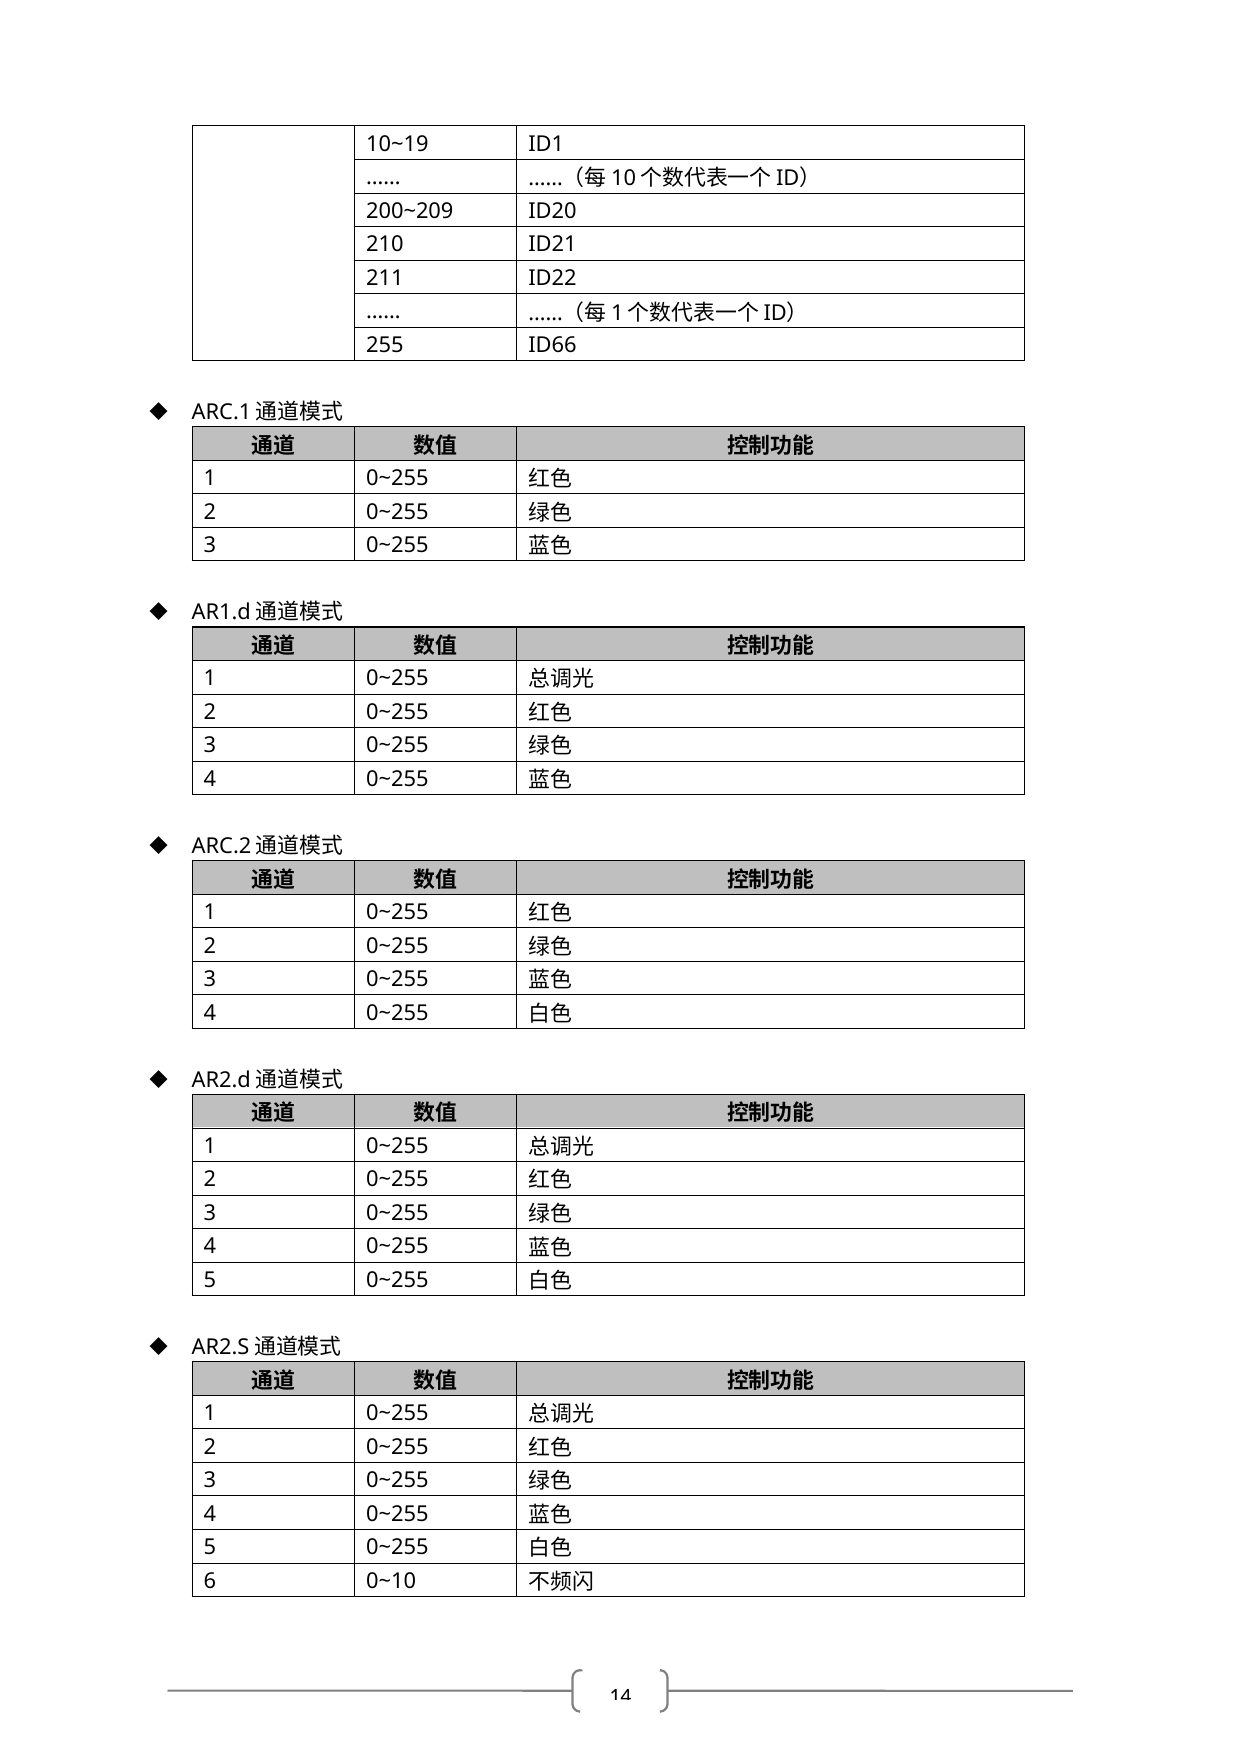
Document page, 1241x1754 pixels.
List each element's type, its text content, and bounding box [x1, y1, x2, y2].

table_header 控制功能 [517, 1362, 1024, 1395]
table_cell 3 [193, 1196, 354, 1228]
table_cell 绿色 [517, 1196, 1024, 1228]
table_cell 绿色 [517, 494, 1024, 527]
table_cell 1 [193, 1396, 354, 1428]
table_cell 0~255 [355, 928, 516, 961]
table_cell 0~255 [355, 1129, 516, 1161]
table_header 通道 [193, 1362, 354, 1395]
table_cell ID21 [517, 227, 1024, 259]
table_cell 11 [193, 126, 354, 360]
table_cell 3 [193, 528, 354, 560]
table_cell 1 [193, 661, 354, 693]
table_header 数值 [355, 1095, 516, 1127]
table_cell 1 [193, 461, 354, 493]
table_cell 2 [193, 928, 354, 961]
table_cell 0~255 [355, 1229, 516, 1262]
table_cell …… [355, 294, 516, 327]
table_cell 200~209 [355, 194, 516, 226]
table_header 数值 [355, 1362, 516, 1395]
table_cell 蓝色 [517, 1229, 1024, 1262]
table_cell 0~255 [355, 494, 516, 527]
table_cell 0~255 [355, 1162, 516, 1194]
table_cell 1 [193, 895, 354, 927]
table_cell 绿色 [517, 1463, 1024, 1495]
table_cell 4 [193, 1229, 354, 1262]
table_cell 0~255 [355, 1463, 516, 1495]
table_cell 0~255 [355, 1530, 516, 1562]
table_cell 255 [355, 328, 516, 360]
table_cell 211 [355, 261, 516, 293]
table_cell 0~255 [355, 1263, 516, 1295]
table_cell 绿色 [517, 928, 1024, 961]
table_cell 4 [193, 762, 354, 794]
table_header 控制功能 [517, 628, 1024, 660]
table_header 控制功能 [517, 1095, 1024, 1127]
table_cell 6 [193, 1564, 354, 1596]
table_cell 蓝色 [517, 962, 1024, 994]
table_cell 红色 [517, 1429, 1024, 1462]
table_cell 0~255 [355, 661, 516, 693]
table_cell 0~255 [355, 1196, 516, 1228]
table_cell 0~255 [355, 528, 516, 560]
table_cell 0~255 [355, 1396, 516, 1428]
list AR1.d通道模式 [148, 594, 1092, 626]
table_cell 0~255 [355, 995, 516, 1028]
list AR2.d通道模式 [148, 1061, 1092, 1094]
table_cell 5 [193, 1263, 354, 1295]
table_cell 2 [193, 695, 354, 727]
table_header 数值 [355, 861, 516, 894]
table_cell ID20 [517, 194, 1024, 226]
table_cell 0~255 [355, 895, 516, 927]
table_cell …… [355, 160, 516, 192]
table_cell 白色 [517, 1530, 1024, 1562]
table_cell 红色 [517, 695, 1024, 727]
table_header 数值 [355, 427, 516, 460]
table_cell ID1 [517, 126, 1024, 159]
table_header 通道 [193, 861, 354, 894]
list ARC.1通道模式 [148, 394, 1092, 426]
table_cell 0~255 [355, 461, 516, 493]
table_header 通道 [193, 628, 354, 660]
table_cell 3 [193, 728, 354, 761]
table_cell 3 [193, 1463, 354, 1495]
table_cell 总调光 [517, 661, 1024, 693]
table_cell 绿色 [517, 728, 1024, 761]
table_cell 蓝色 [517, 762, 1024, 794]
table_cell 0~255 [355, 762, 516, 794]
table_header 控制功能 [517, 861, 1024, 894]
table_cell 蓝色 [517, 1496, 1024, 1529]
table_cell 210 [355, 227, 516, 259]
table_cell ID22 [517, 261, 1024, 293]
table_cell 4 [193, 995, 354, 1028]
table_cell 0~255 [355, 728, 516, 761]
table_cell 不频闪 [517, 1564, 1024, 1596]
table_cell ID66 [517, 328, 1024, 360]
table_header 控制功能 [517, 427, 1024, 460]
table_cell 2 [193, 1162, 354, 1194]
table_cell 0~255 [355, 1496, 516, 1529]
table_cell 0~255 [355, 1429, 516, 1462]
table_cell 3 [193, 962, 354, 994]
table_cell 白色 [517, 1263, 1024, 1295]
table_cell 2 [193, 1429, 354, 1462]
table_cell 总调光 [517, 1129, 1024, 1161]
table_cell ……（每1个数代表一个ID） [517, 294, 1024, 327]
table_cell 0~255 [355, 695, 516, 727]
table_cell 白色 [517, 995, 1024, 1028]
table_cell 蓝色 [517, 528, 1024, 560]
list AR2.S通道模式 [148, 1329, 1092, 1361]
table_cell 红色 [517, 895, 1024, 927]
table_cell ……（每10个数代表一个ID） [517, 160, 1024, 192]
table_cell 2 [193, 494, 354, 527]
table_header 通道 [193, 1095, 354, 1127]
table_header 数值 [355, 628, 516, 660]
table_header 通道 [193, 427, 354, 460]
table_cell 总调光 [517, 1396, 1024, 1428]
list ARC.2通道模式 [148, 828, 1092, 860]
table_cell 10~19 [355, 126, 516, 159]
table_cell 红色 [517, 1162, 1024, 1194]
table_cell 5 [193, 1530, 354, 1562]
table_cell 0~255 [355, 962, 516, 994]
table_cell 4 [193, 1496, 354, 1529]
table_cell 0~10 [355, 1564, 516, 1596]
table_cell 1 [193, 1129, 354, 1161]
table_cell 红色 [517, 461, 1024, 493]
